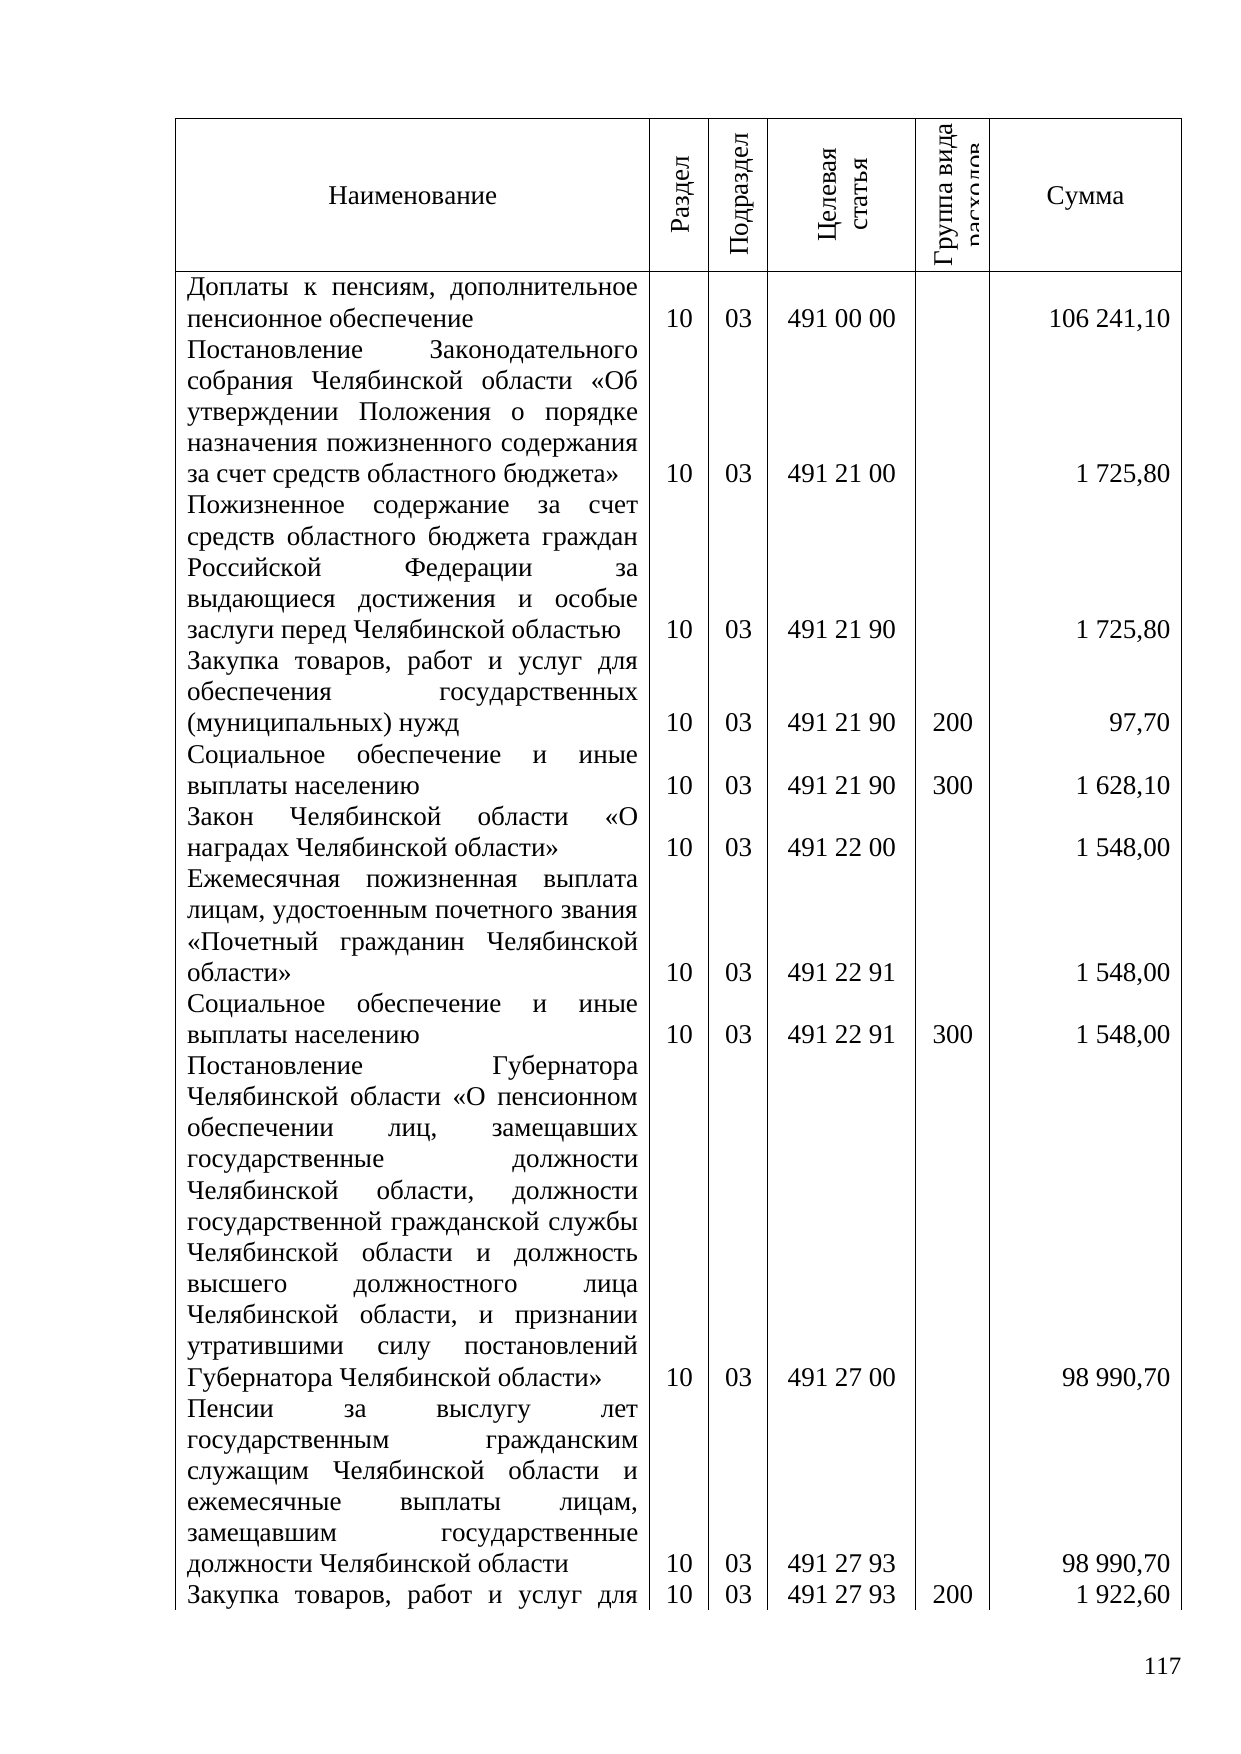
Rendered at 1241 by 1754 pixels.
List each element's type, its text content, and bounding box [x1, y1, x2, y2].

table_header Сумма [990, 119, 1181, 271]
table_header Подраздел [709, 119, 767, 271]
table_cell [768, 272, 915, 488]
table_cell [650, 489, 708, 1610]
table_header Группа вида расходов [916, 119, 989, 271]
table_header Наименование [176, 119, 649, 271]
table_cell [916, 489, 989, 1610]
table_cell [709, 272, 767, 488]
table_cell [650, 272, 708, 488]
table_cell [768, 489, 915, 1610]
table_header Целевая статья [768, 119, 915, 271]
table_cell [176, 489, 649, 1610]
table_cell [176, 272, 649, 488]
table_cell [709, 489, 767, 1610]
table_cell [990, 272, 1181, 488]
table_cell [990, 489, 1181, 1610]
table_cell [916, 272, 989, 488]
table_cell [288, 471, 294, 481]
table_header Раздел [650, 119, 708, 271]
